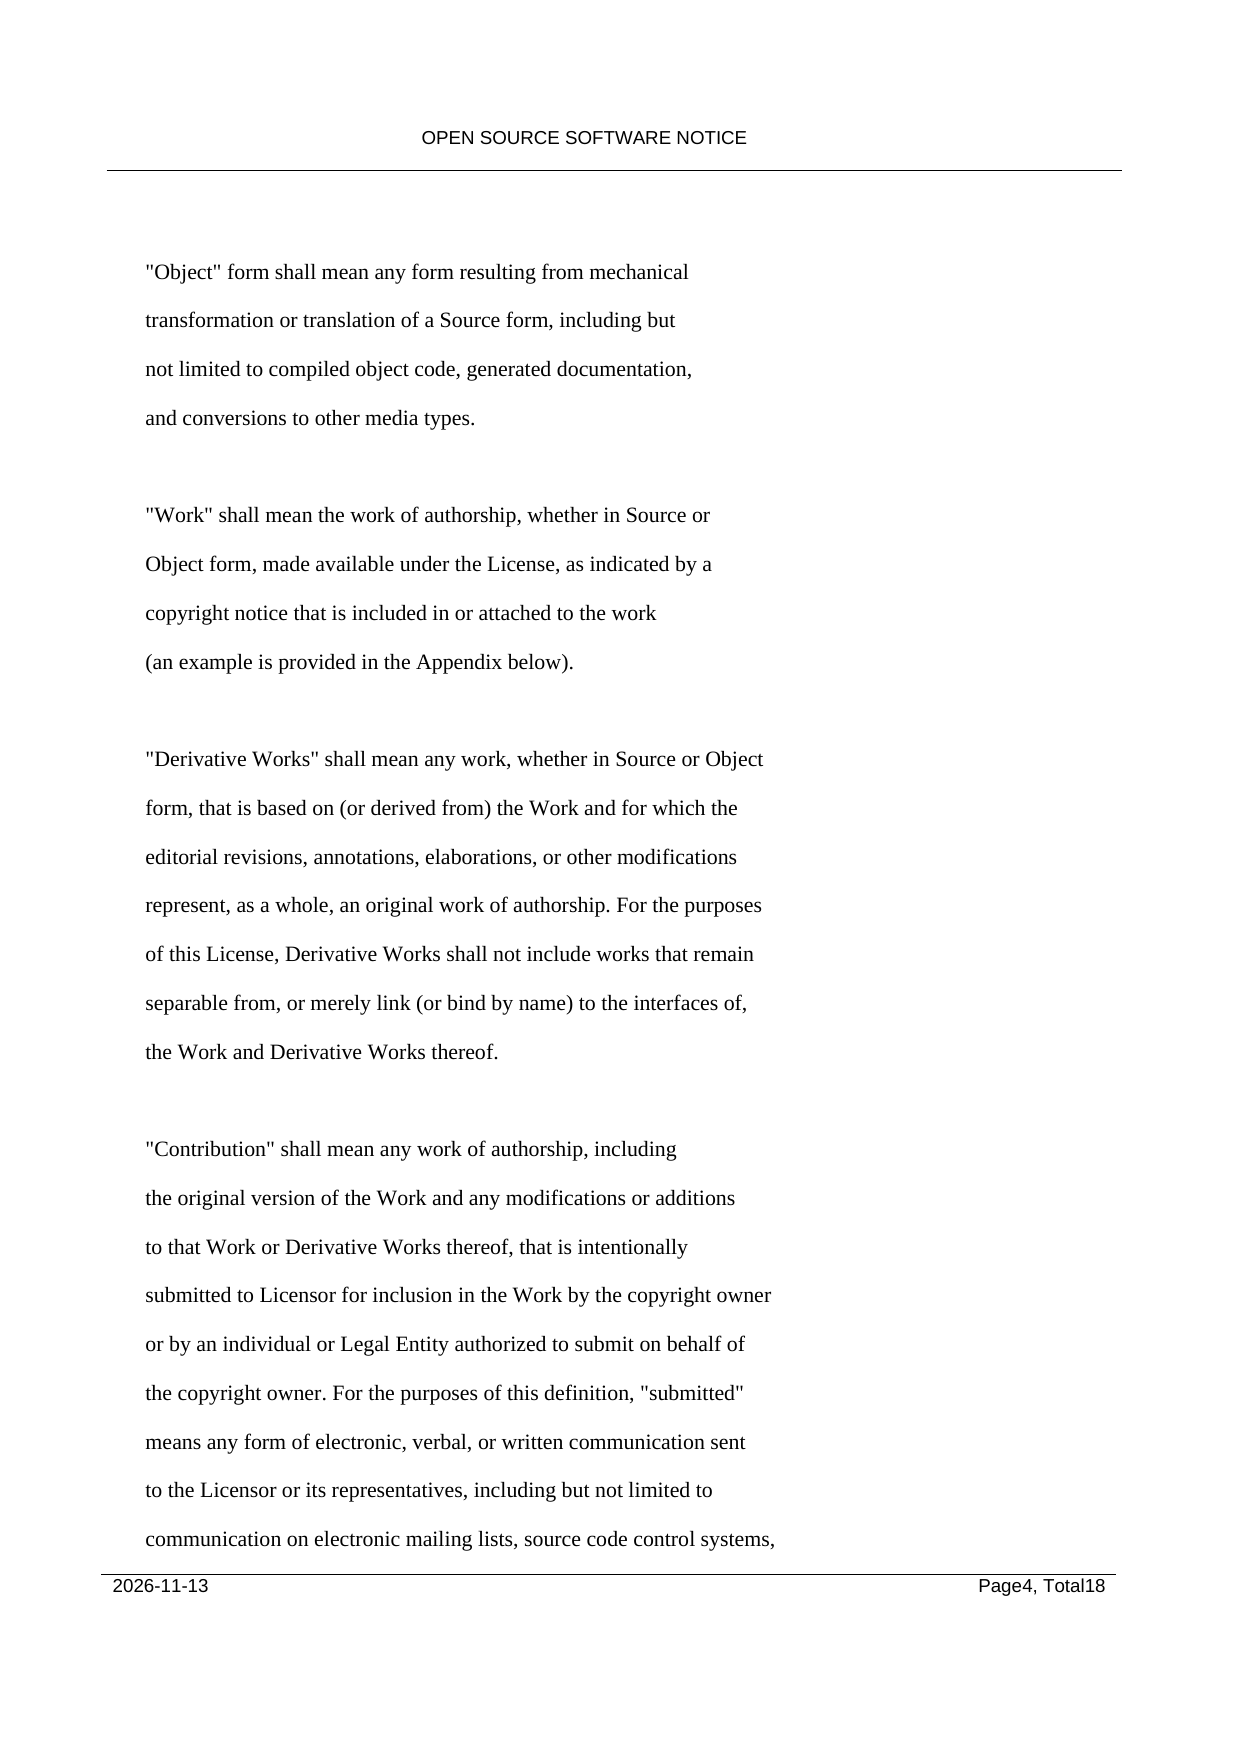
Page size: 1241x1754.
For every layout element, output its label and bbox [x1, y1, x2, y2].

text [112, 206, 1128, 1555]
